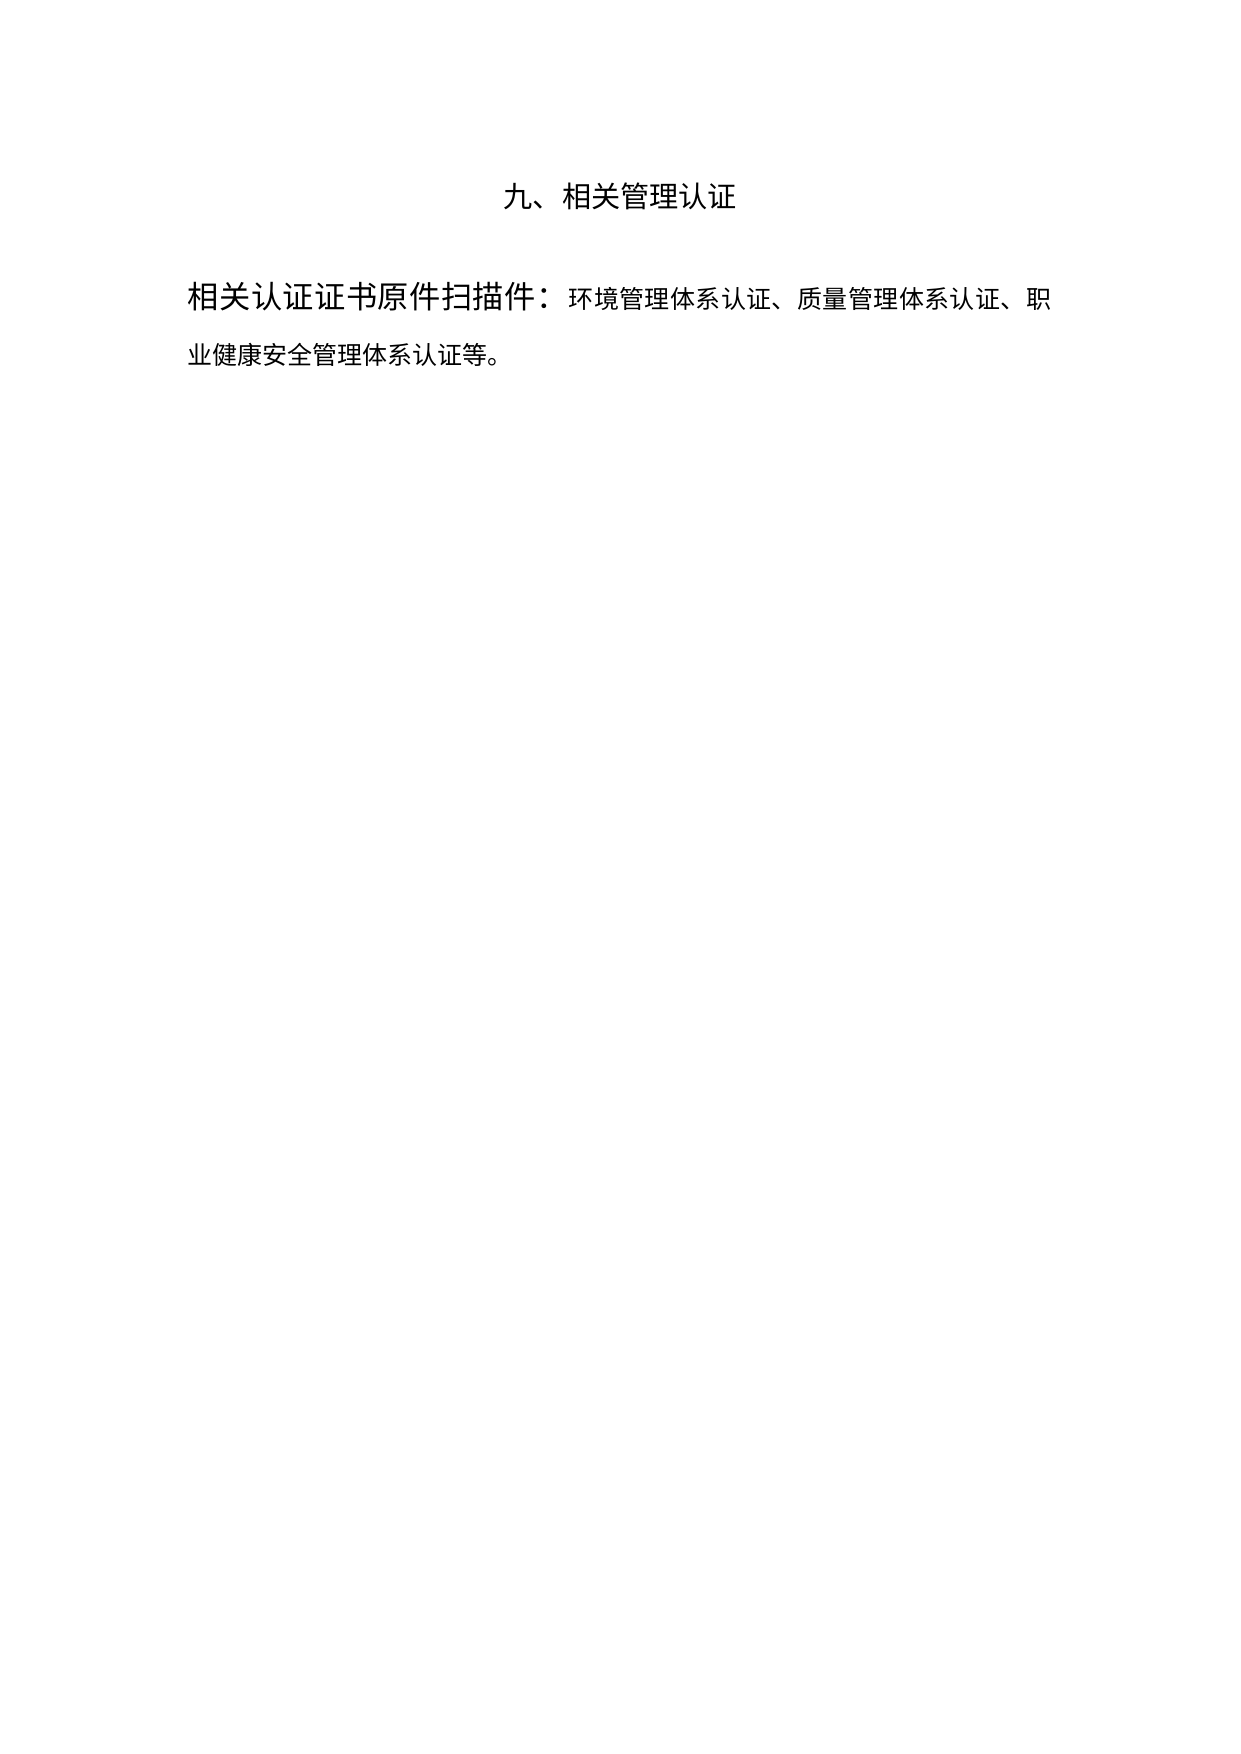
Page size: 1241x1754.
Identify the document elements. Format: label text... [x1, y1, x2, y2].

text 相关认证证书原件扫描件：环境管理体系认证、质量管理体系认证、职业健康安全管理体系认证等。 [187, 272, 1053, 372]
text 九、相关管理认证 [187, 162, 1053, 227]
